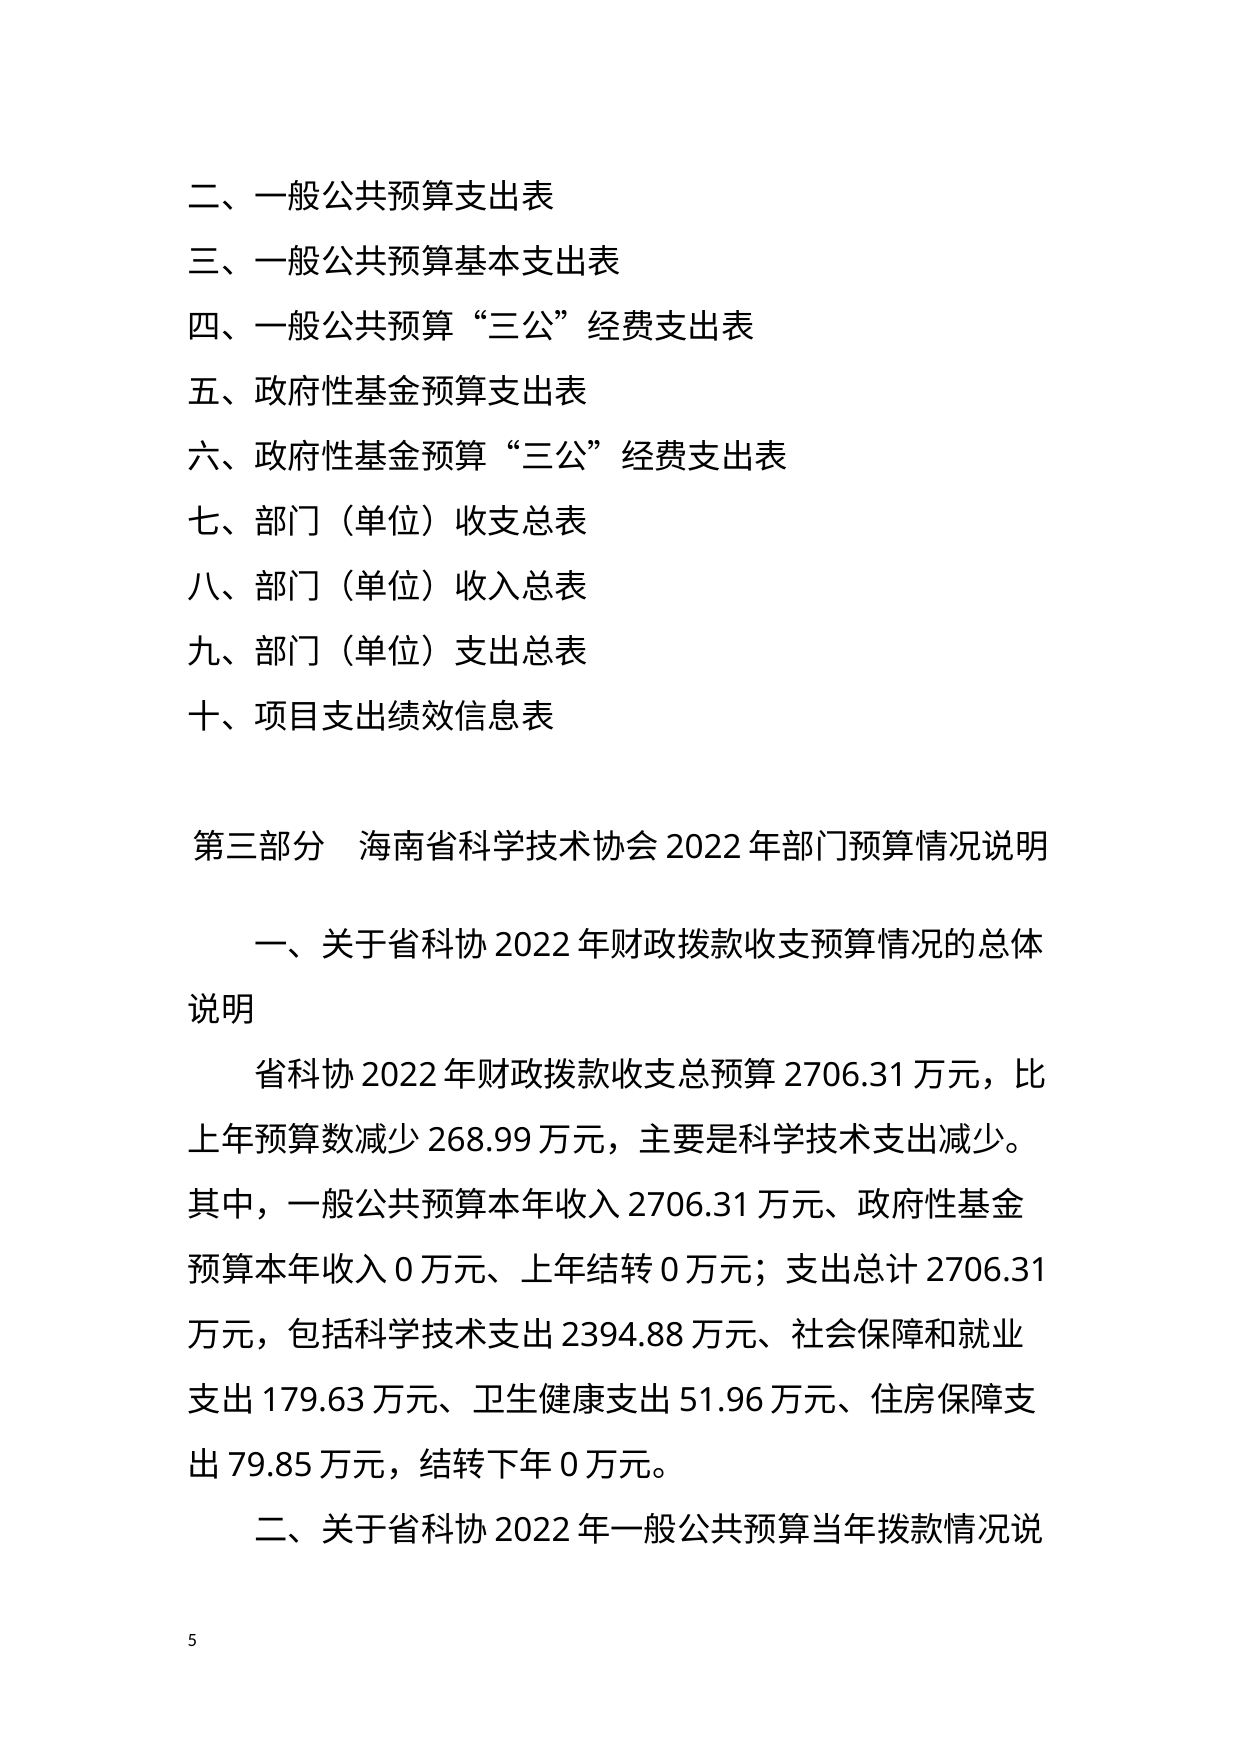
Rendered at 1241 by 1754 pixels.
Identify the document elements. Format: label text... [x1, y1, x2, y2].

text 二、一般公共预算支出表 [187, 162, 1053, 227]
text 省科协2022年财政拨款收支总预算2706.31万元，比上年预算数减少268.99万元，主要是科学技术支出减少。其中，一般公共预算本年收入2706.31万元、政府性基金预算本年收入0万元、上年结转0万元；支出总计2706.31万元，包括科学技术支出2394.88万元、社会保障和就业支出179.63万元、卫生健康支出51.96万元、住房保障支出79.85万元，结转下年0万元。 [187, 1039, 1053, 1494]
text 十、项目支出绩效信息表 [187, 682, 1053, 747]
text 七、部门（单位）收支总表 [187, 487, 1053, 552]
text 第三部分 海南省科学技术协会2022年部门预算情况说明 [187, 812, 1053, 877]
text 九、部门（单位）支出总表 [187, 617, 1053, 682]
text 八、部门（单位）收入总表 [187, 552, 1053, 617]
text 四、一般公共预算“三公”经费支出表 [187, 292, 1053, 357]
text 一、关于省科协2022年财政拨款收支预算情况的总体说明 [187, 909, 1053, 1039]
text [187, 1494, 1053, 1559]
text 五、政府性基金预算支出表 [187, 357, 1053, 422]
text 六、政府性基金预算“三公”经费支出表 [187, 422, 1053, 487]
text 三、一般公共预算基本支出表 [187, 227, 1053, 292]
